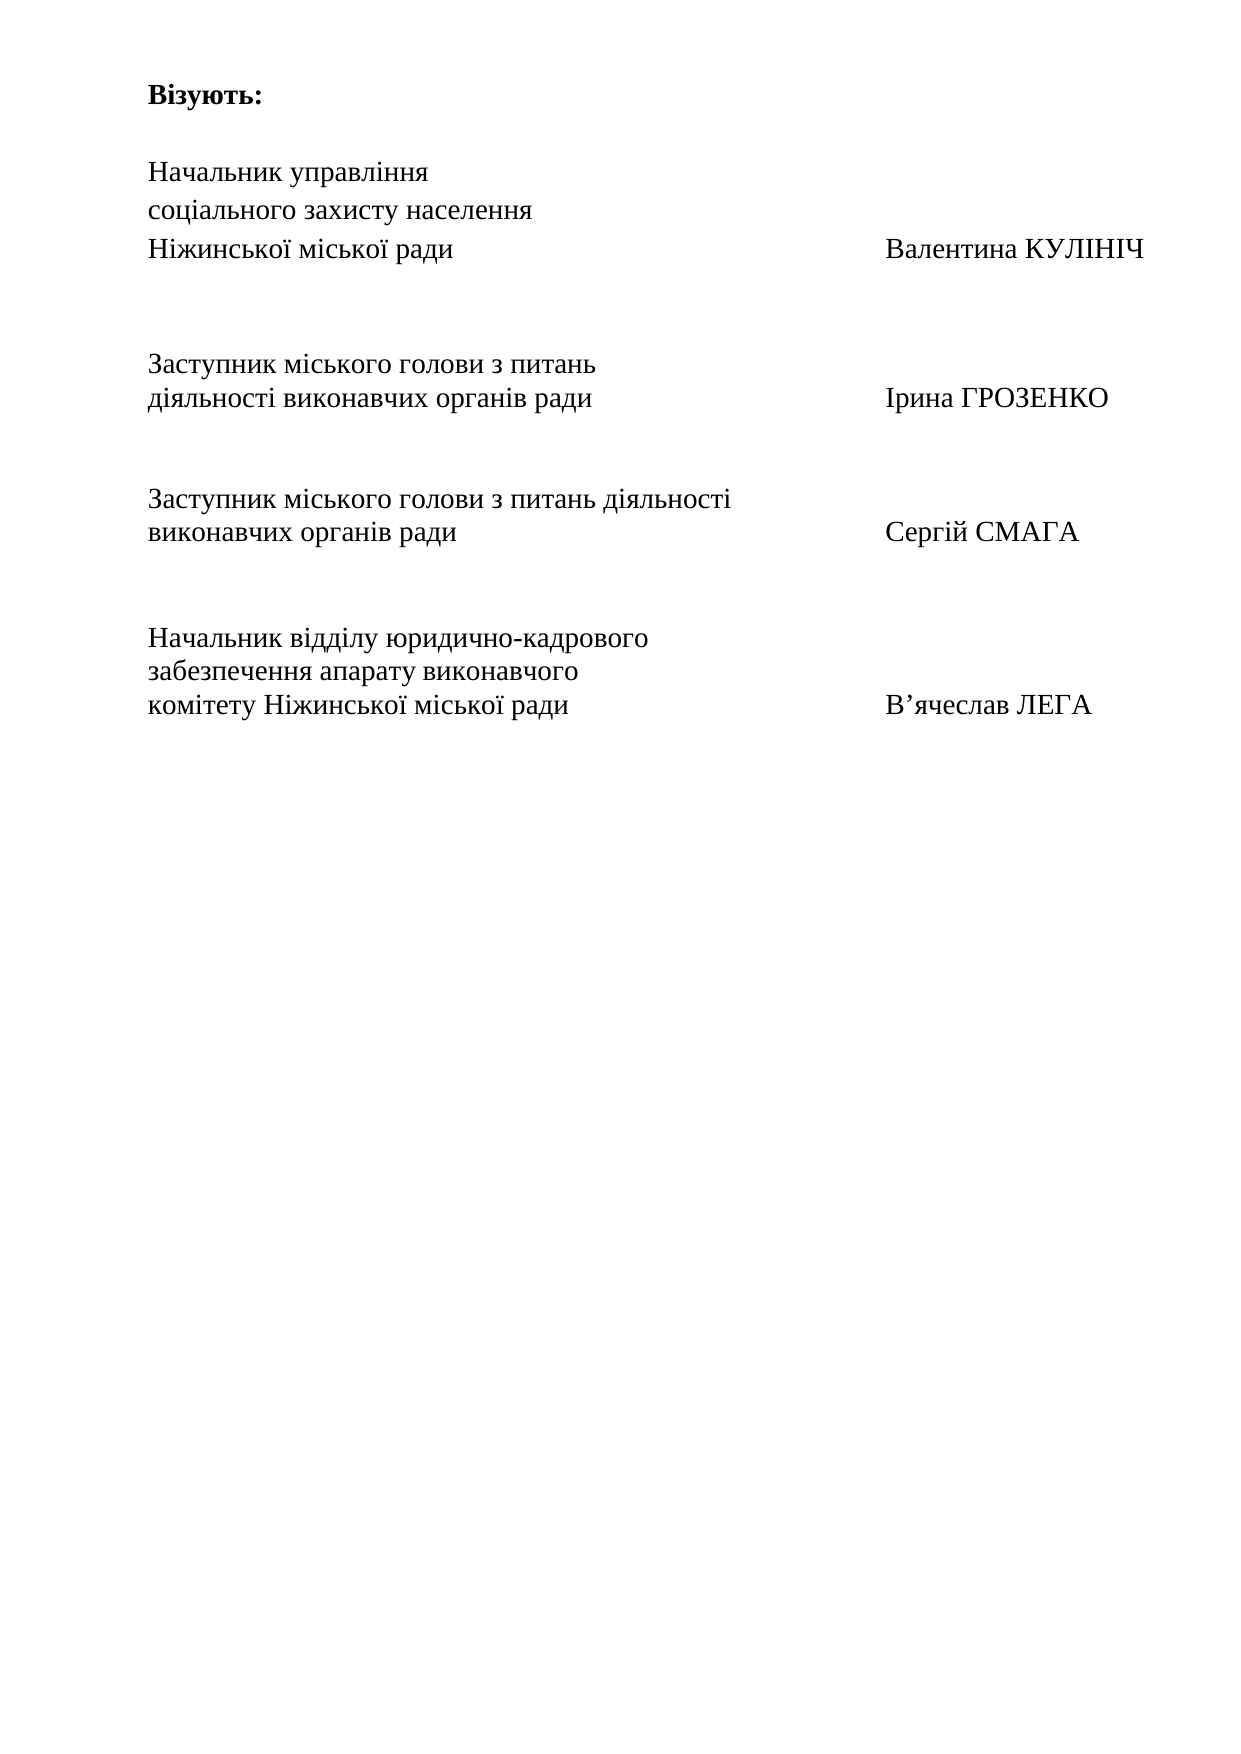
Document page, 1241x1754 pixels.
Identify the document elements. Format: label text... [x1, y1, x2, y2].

text виконавчих органів ради Сергій СМАГА [148, 514, 1157, 548]
text Візують: [148, 77, 1157, 110]
text Заступник міського голови з питань діяльності [148, 481, 1157, 514]
text соціального захисту населення [148, 192, 1157, 226]
text Начальник управління [148, 154, 1157, 187]
text забезпечення апарату виконавчого [148, 653, 1157, 687]
text Ніжинської міської ради Валентина КУЛІНІЧ [148, 231, 1157, 264]
text Начальник відділу юридично-кадрового [148, 620, 1157, 653]
text діяльності виконавчих органів ради Ірина ГРОЗЕНКО [148, 380, 1157, 414]
text комітету Ніжинської міської ради В’ячеслав ЛЕГА [148, 687, 1157, 721]
text Заступник міського голови з питань [148, 347, 1157, 380]
